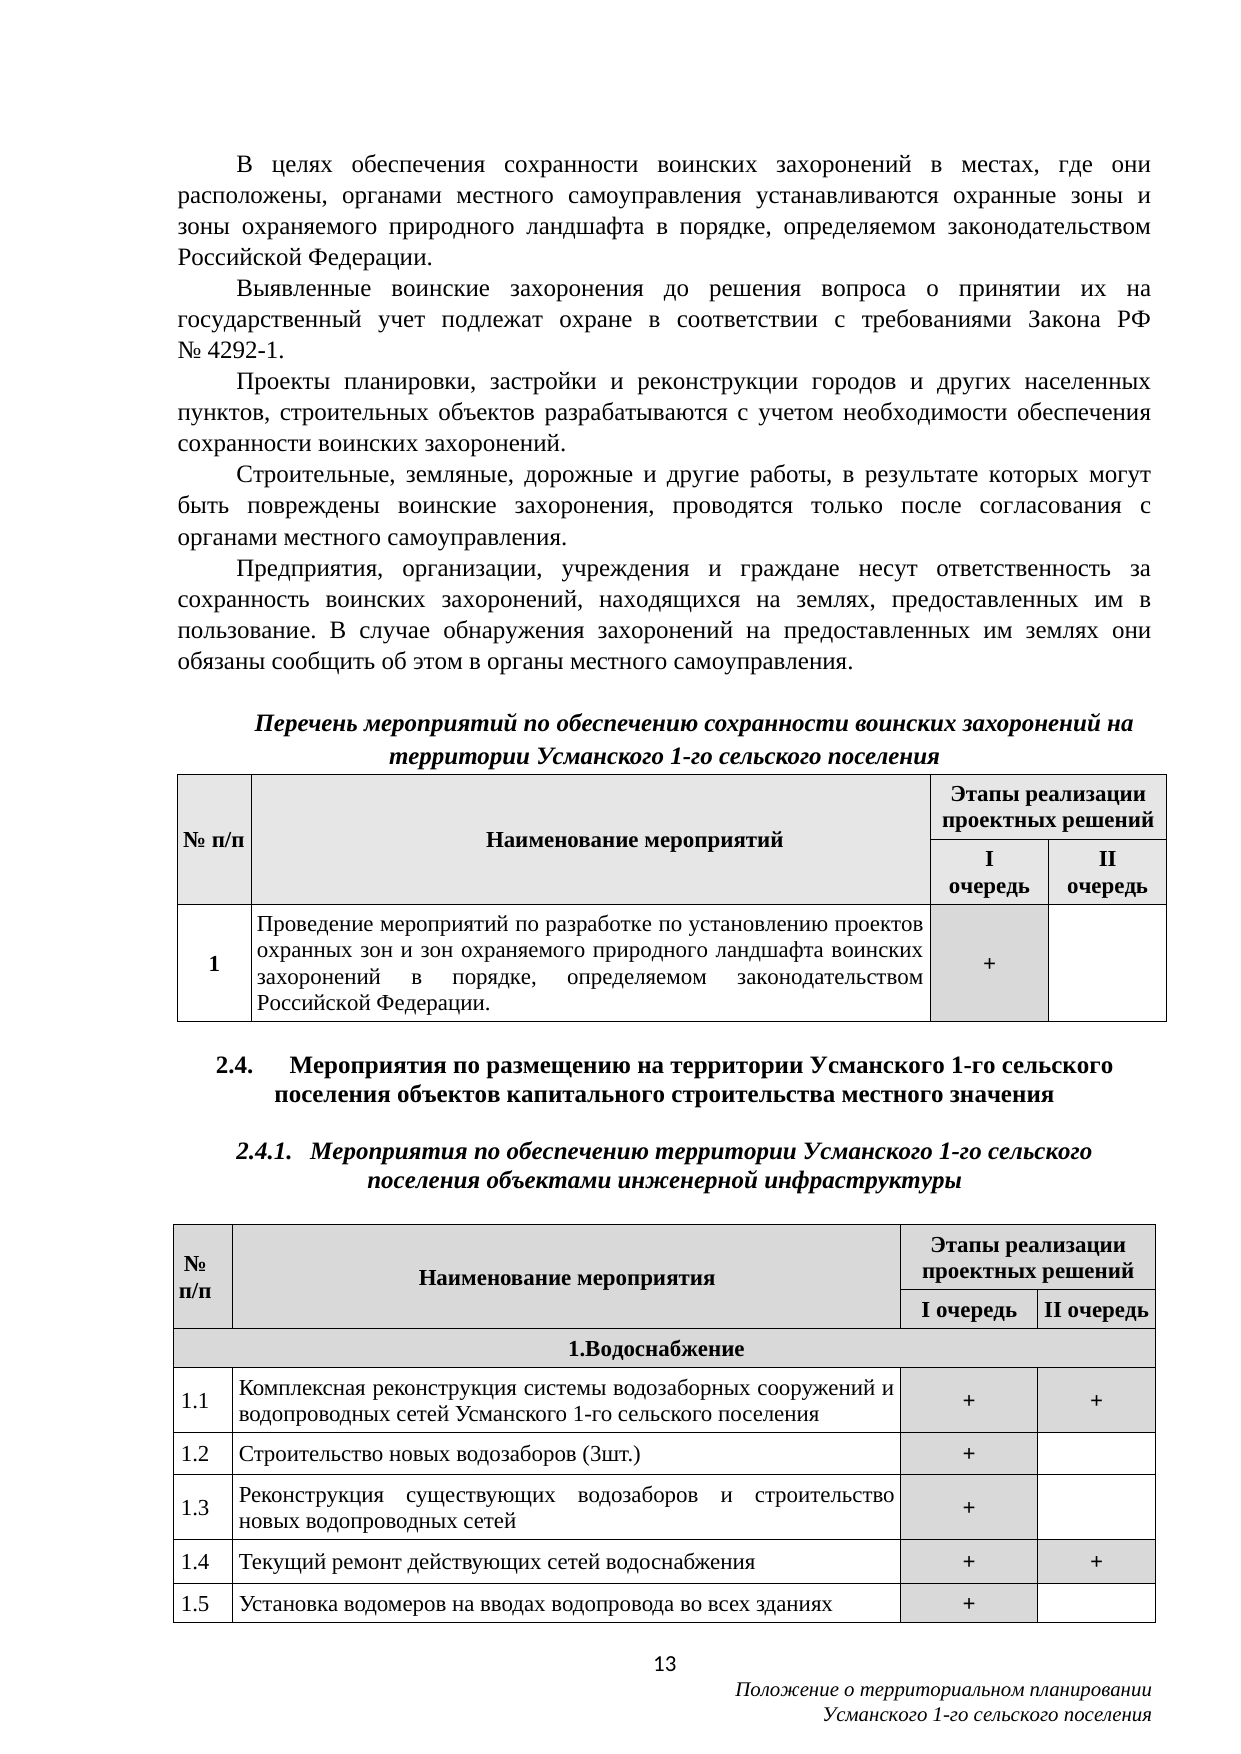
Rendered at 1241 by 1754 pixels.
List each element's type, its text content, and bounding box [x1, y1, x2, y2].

table_cell + [901, 1475, 1037, 1539]
table_cell II очередь [1049, 840, 1166, 904]
text Строительные, земляные, дорожные и другие работы, в результате которых могут быть повреждены воинские захоронения, проводятся только после согласования с органами местного самоуправления. [177, 459, 1152, 550]
table_cell + [901, 1540, 1037, 1583]
table_cell + [901, 1433, 1037, 1474]
table_cell Строительство новых водозаборов (3шт.) [233, 1433, 900, 1474]
table_cell 1.1 [174, 1368, 232, 1432]
text Перечень мероприятий по обеспечению сохранности воинских захоронений на территории Усманского 1-го сельского поселения [177, 708, 1152, 770]
table_cell + [931, 905, 1048, 1021]
table_cell Реконструкция существующих водозаборов и строительство новых водопроводных сетей [233, 1475, 900, 1539]
list Мероприятия по обеспечению территории Усманского 1-го сельского поселения объектами инженерной инфраструктуры [177, 1136, 1152, 1194]
text Проекты планировки, застройки и реконструкции городов и других населенных пунктов, строительных объектов разрабатываются с учетом необходимости обеспечения сохранности воинских захоронений. [177, 366, 1152, 457]
table_header № п/п [178, 775, 251, 904]
table_header Этапы реализации проектных решений [901, 1225, 1155, 1289]
text В целях обеспечения сохранности воинских захоронений в местах, где они расположены, органами местного самоуправления устанавливаются охранные зоны и зоны охраняемого природного ландшафта в порядке, определяемом законодательством Российской Федерации. [177, 149, 1152, 271]
table_cell 1.5 [174, 1584, 232, 1622]
table_cell + [1038, 1368, 1155, 1432]
table_cell Проведение мероприятий по разработке по установлению проектов охранных зон и зон охраняемого природного ландшафта воинских захоронений в порядке, определяемом законодательством Российской Федерации. [252, 905, 930, 1021]
text Предприятия, организации, учреждения и граждане несут ответственность за сохранность воинских захоронений, находящихся на землях, предоставленных им в пользование. В случае обнаружения захоронений на предоставленных им землях они обязаны сообщить об этом в органы местного самоуправления. [177, 553, 1152, 674]
table_header Наименование мероприятия [233, 1225, 900, 1328]
table_cell 1.2 [174, 1433, 232, 1474]
table_cell [1038, 1433, 1155, 1474]
table_header Этапы реализации проектных решений [931, 775, 1166, 839]
table_cell + [901, 1584, 1037, 1622]
table_header Наименование мероприятий [252, 775, 930, 904]
table_cell [1038, 1475, 1155, 1539]
text Выявленные воинские захоронения до решения вопроса о принятии их на государственный учет подлежат охране в соответствии с требованиями Закона РФ № 4292-1. [177, 273, 1152, 364]
table_cell Комплексная реконструкция системы водозаборных сооружений и водопроводных сетей Усманского 1-го сельского поселения [233, 1368, 900, 1432]
table_cell + [901, 1368, 1037, 1432]
table_header № п/п [174, 1225, 232, 1328]
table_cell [233, 1584, 900, 1622]
table_cell + [1038, 1540, 1155, 1583]
table_cell I очередь [901, 1290, 1037, 1328]
table_cell 1.3 [174, 1475, 232, 1539]
table_cell [1038, 1584, 1155, 1622]
table_cell Текущий ремонт действующих сетей водоснабжения [233, 1540, 900, 1583]
table_cell 1.4 [174, 1540, 232, 1583]
table_cell II очередь [1038, 1290, 1155, 1328]
table_cell 1.Водоснабжение [174, 1329, 1155, 1367]
table_cell [1049, 905, 1166, 1021]
list Мероприятия по размещению на территории Усманского 1-го сельского поселения объектов капитального строительства местного значения [177, 1050, 1152, 1108]
table_cell I очередь [931, 840, 1048, 904]
table_cell 1 [178, 905, 251, 1021]
